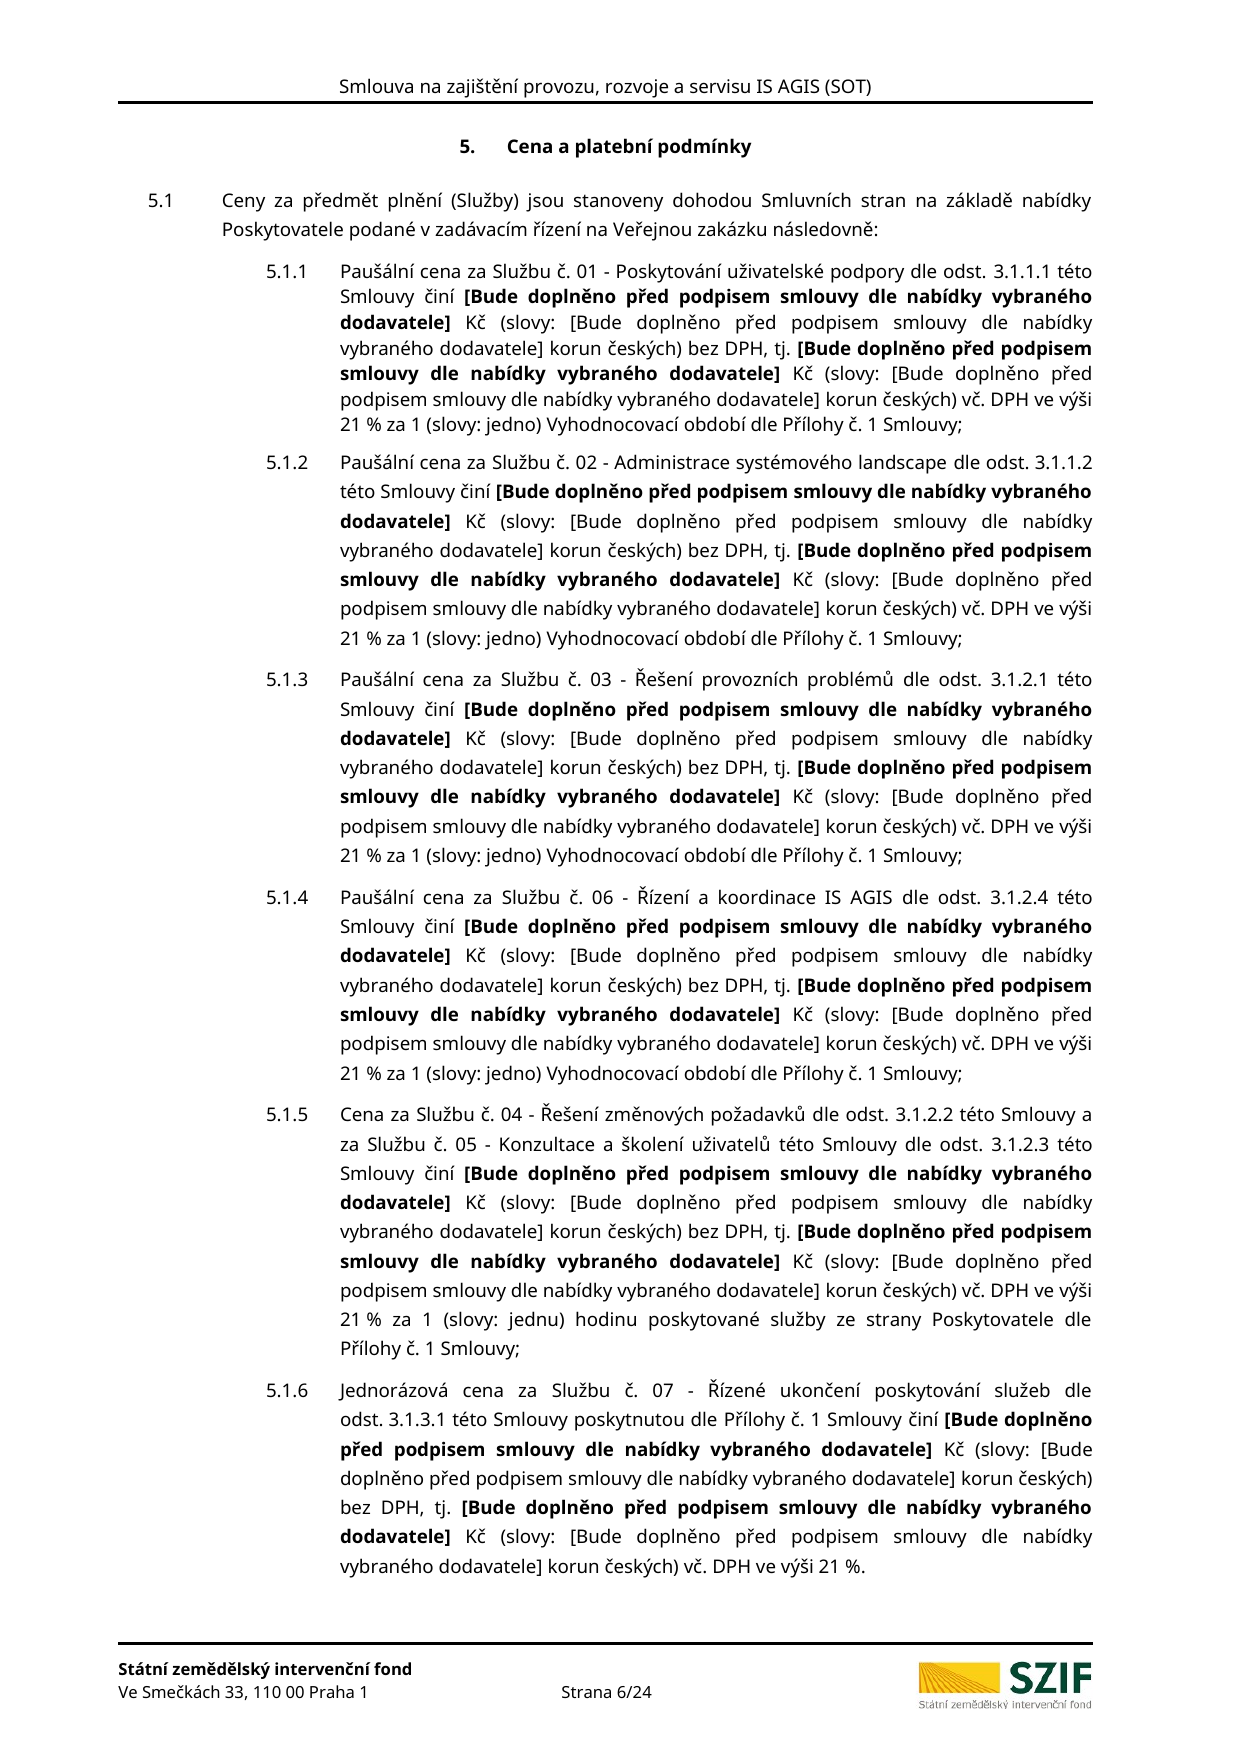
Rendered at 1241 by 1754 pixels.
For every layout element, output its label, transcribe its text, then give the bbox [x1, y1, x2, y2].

subtitle Jednorázová cena za Službu č. 07 - Řízené ukončení poskytování služeb dle odst. 3.1.3.1 této Smlouvy poskytnutou dle Přílohy č. 1 Smlouvy činí [Bude doplněno před podpisem smlouvy dle nabídky vybraného dodavatele] Kč (slovy: [Bude doplněno před podpisem smlouvy dle nabídky vybraného dodavatele] korun českých) bez DPH, tj. [Bude doplněno před podpisem smlouvy dle nabídky vybraného dodavatele] Kč (slovy: [Bude doplněno před podpisem smlouvy dle nabídky vybraného dodavatele] korun českých) vč. DPH ve výši 21 %. [266, 1377, 1093, 1579]
picture [915, 1661, 1093, 1709]
subtitle Paušální cena za Službu č. 03 - Řešení provozních problémů dle odst. 3.1.2.1 této Smlouvy činí [Bude doplněno před podpisem smlouvy dle nabídky vybraného dodavatele] Kč (slovy: [Bude doplněno před podpisem smlouvy dle nabídky vybraného dodavatele] korun českých) bez DPH, tj. [Bude doplněno před podpisem smlouvy dle nabídky vybraného dodavatele] Kč (slovy: [Bude doplněno před podpisem smlouvy dle nabídky vybraného dodavatele] korun českých) vč. DPH ve výši 21 % za 1 (slovy: jedno) Vyhodnocovací období dle Přílohy č. 1 Smlouvy; [266, 667, 1093, 868]
list Paušální cena za Službu č. 01 - Poskytování uživatelské podpory dle odst. 3.1.1.1 této Smlouvy činí [Bude doplněno před podpisem smlouvy dle nabídky vybraného dodavatele] Kč (slovy: [Bude doplněno před podpisem smlouvy dle nabídky vybraného dodavatele] korun českých) bez DPH, tj. [Bude doplněno před podpisem smlouvy dle nabídky vybraného dodavatele] Kč (slovy: [Bude doplněno před podpisem smlouvy dle nabídky vybraného dodavatele] korun českých) vč. DPH ve výši 21 % za 1 (slovy: jedno) Vyhodnocovací období dle Přílohy č. 1 Smlouvy; [266, 258, 1093, 437]
subtitle Paušální cena za Službu č. 06 - Řízení a koordinace IS AGIS dle odst. 3.1.2.4 této Smlouvy činí [Bude doplněno před podpisem smlouvy dle nabídky vybraného dodavatele] Kč (slovy: [Bude doplněno před podpisem smlouvy dle nabídky vybraného dodavatele] korun českých) bez DPH, tj. [Bude doplněno před podpisem smlouvy dle nabídky vybraného dodavatele] Kč (slovy: [Bude doplněno před podpisem smlouvy dle nabídky vybraného dodavatele] korun českých) vč. DPH ve výši 21 % za 1 (slovy: jedno) Vyhodnocovací období dle Přílohy č. 1 Smlouvy; [266, 884, 1093, 1085]
subtitle Ceny za předmět plnění (Služby) jsou stanoveny dohodou Smluvních stran na základě nabídky Poskytovatele podané v zadávacím řízení na Veřejnou zakázku následovně: [148, 187, 1093, 242]
subtitle Paušální cena za Službu č. 02 - Administrace systémového landscape dle odst. 3.1.1.2 této Smlouvy činí [Bude doplněno před podpisem smlouvy dle nabídky vybraného dodavatele] Kč (slovy: [Bude doplněno před podpisem smlouvy dle nabídky vybraného dodavatele] korun českých) bez DPH, tj. [Bude doplněno před podpisem smlouvy dle nabídky vybraného dodavatele] Kč (slovy: [Bude doplněno před podpisem smlouvy dle nabídky vybraného dodavatele] korun českých) vč. DPH ve výši 21 % za 1 (slovy: jedno) Vyhodnocovací období dle Přílohy č. 1 Smlouvy; [266, 449, 1093, 651]
subtitle Cena a platební podmínky [118, 133, 1093, 158]
subtitle Cena za Službu č. 04 - Řešení změnových požadavků dle odst. 3.1.2.2 této Smlouvy a za Službu č. 05 - Konzultace a školení uživatelů této Smlouvy dle odst. 3.1.2.3 této Smlouvy činí [Bude doplněno před podpisem smlouvy dle nabídky vybraného dodavatele] Kč (slovy: [Bude doplněno před podpisem smlouvy dle nabídky vybraného dodavatele] korun českých) bez DPH, tj. [Bude doplněno před podpisem smlouvy dle nabídky vybraného dodavatele] Kč (slovy: [Bude doplněno před podpisem smlouvy dle nabídky vybraného dodavatele] korun českých) vč. DPH ve výši 21 % za 1 (slovy: jednu) hodinu poskytované služby ze strany Poskytovatele dle Přílohy č. 1 Smlouvy; [266, 1102, 1093, 1361]
